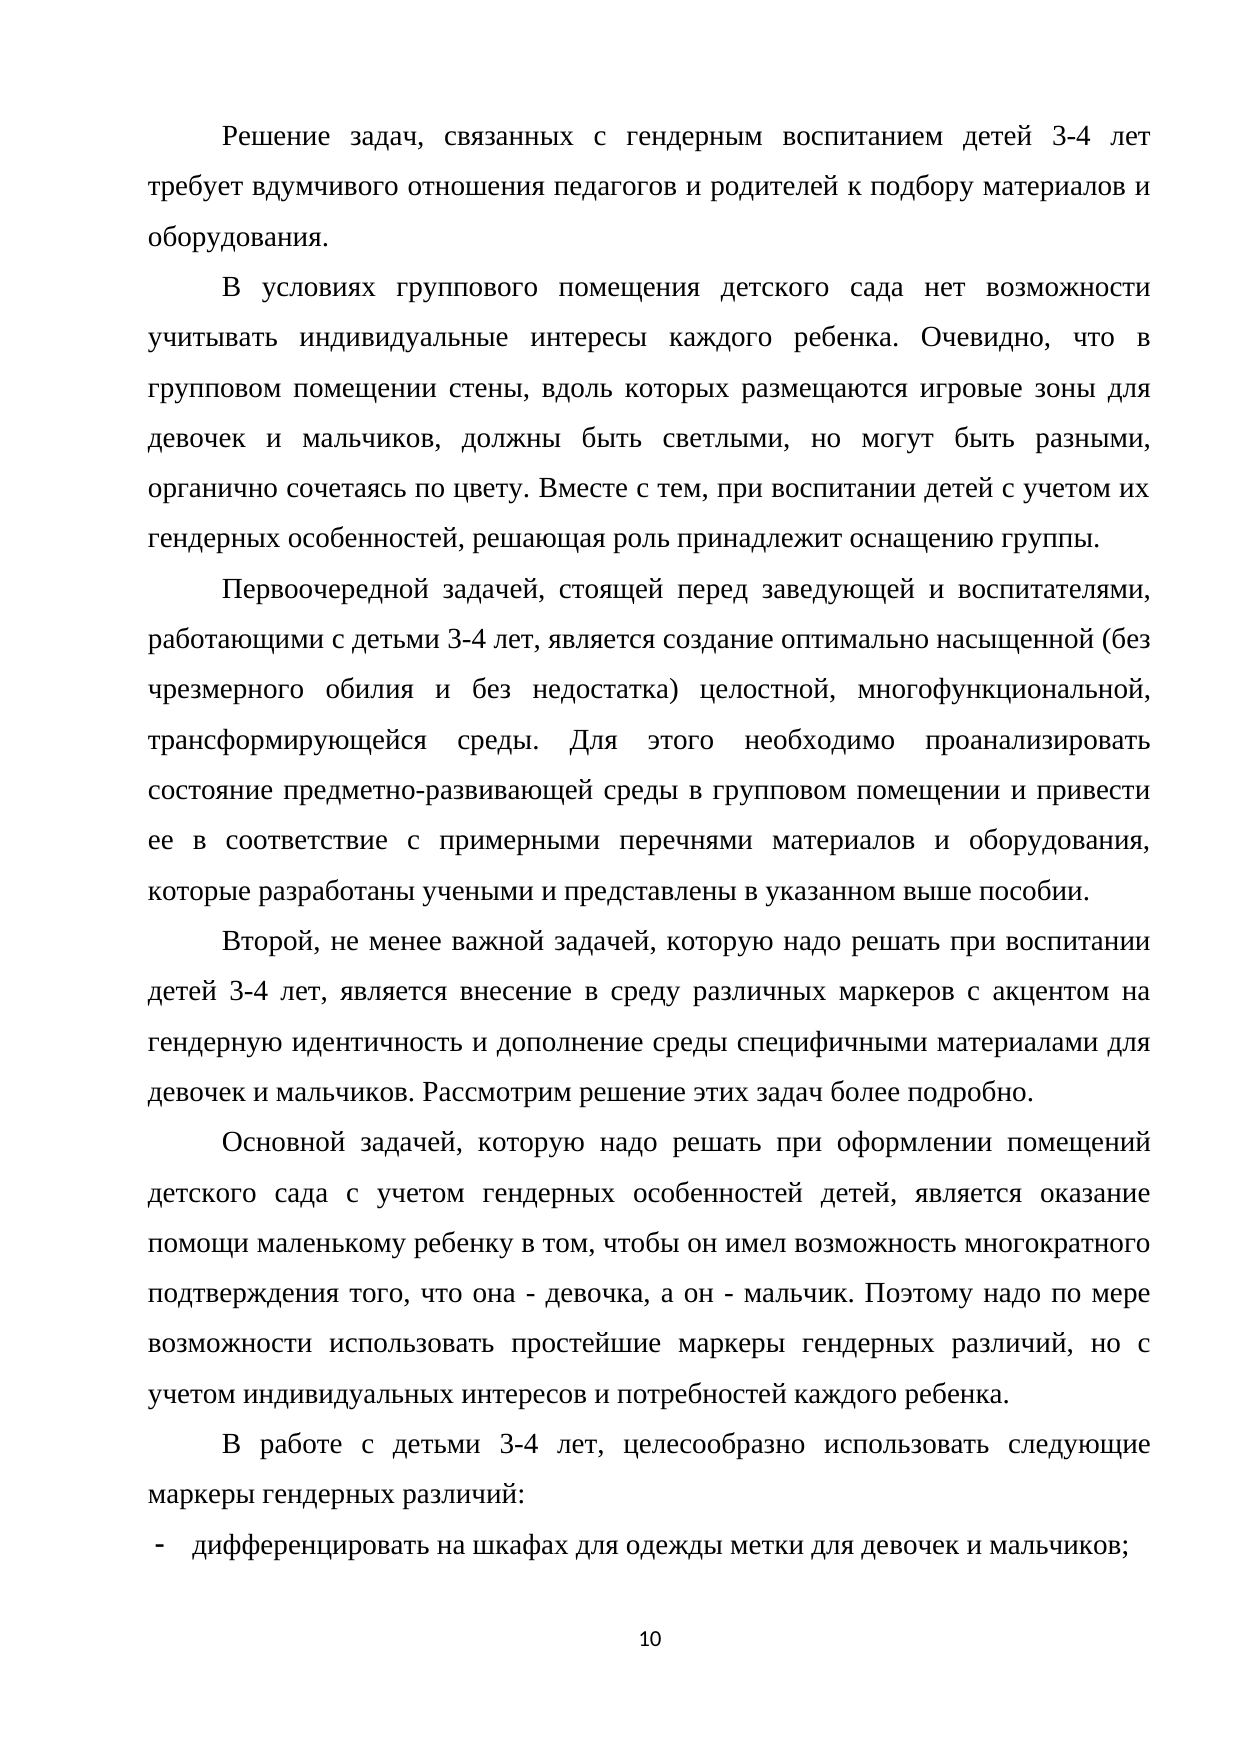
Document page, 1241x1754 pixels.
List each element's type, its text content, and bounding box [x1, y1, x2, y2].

list В работе с детьми 3-4 лет, целесообразно использовать следующие маркеры гендерных различий: [148, 1426, 1152, 1510]
list дифференцировать на шкафах для одежды метки для девочек и мальчиков; [154, 1527, 1152, 1561]
list Первоочередной задачей, стоящей перед заведующей и воспитателями, работающими с детьми 3-4 лет, является создание оптимально насыщенной (без чрезмерного обилия и без недостатка) целостной, многофункциональной, трансформирующейся среды. Для этого необходимо проанализировать состояние предметно-развивающей среды в групповом помещении и привести ее в соответствие с примерными перечнями материалов и оборудования, которые разработаны учеными и представлены в указанном выше пособии. [148, 571, 1152, 906]
list Основной задачей, которую надо решать при оформлении помещений детского сада с учетом гендерных особенностей детей, является оказание помощи маленькому ребенку в том, чтобы он имел возможность многократного подтверждения того, что она - девочка, а он - мальчик. Поэтому надо по мере возможности использовать простейшие маркеры гендерных различий, но с учетом индивидуальных интересов и потребностей каждого ребенка. [148, 1124, 1152, 1409]
list Второй, не менее важной задачей, которую надо решать при воспитании детей 3-4 лет, является внесение в среду различных маркеров с акцентом на гендерную идентичность и дополнение среды специфичными материалами для девочек и мальчиков. Рассмотрим решение этих задач более подробно. [148, 923, 1152, 1108]
list В условиях группового помещения детского сада нет возможности учитывать индивидуальные интересы каждого ребенка. Очевидно, что в групповом помещении стены, вдоль которых размещаются игровые зоны для девочек и мальчиков, должны быть светлыми, но могут быть разными, органично сочетаясь по цвету. Вместе с тем, при воспитании детей с учетом их гендерных особенностей, решающая роль принадлежит оснащению группы. [148, 269, 1152, 554]
list Решение задач, связанных с гендерным воспитанием детей 3-4 лет требует вдумчивого отношения педагогов и родителей к подбору материалов и оборудования. [148, 118, 1152, 252]
